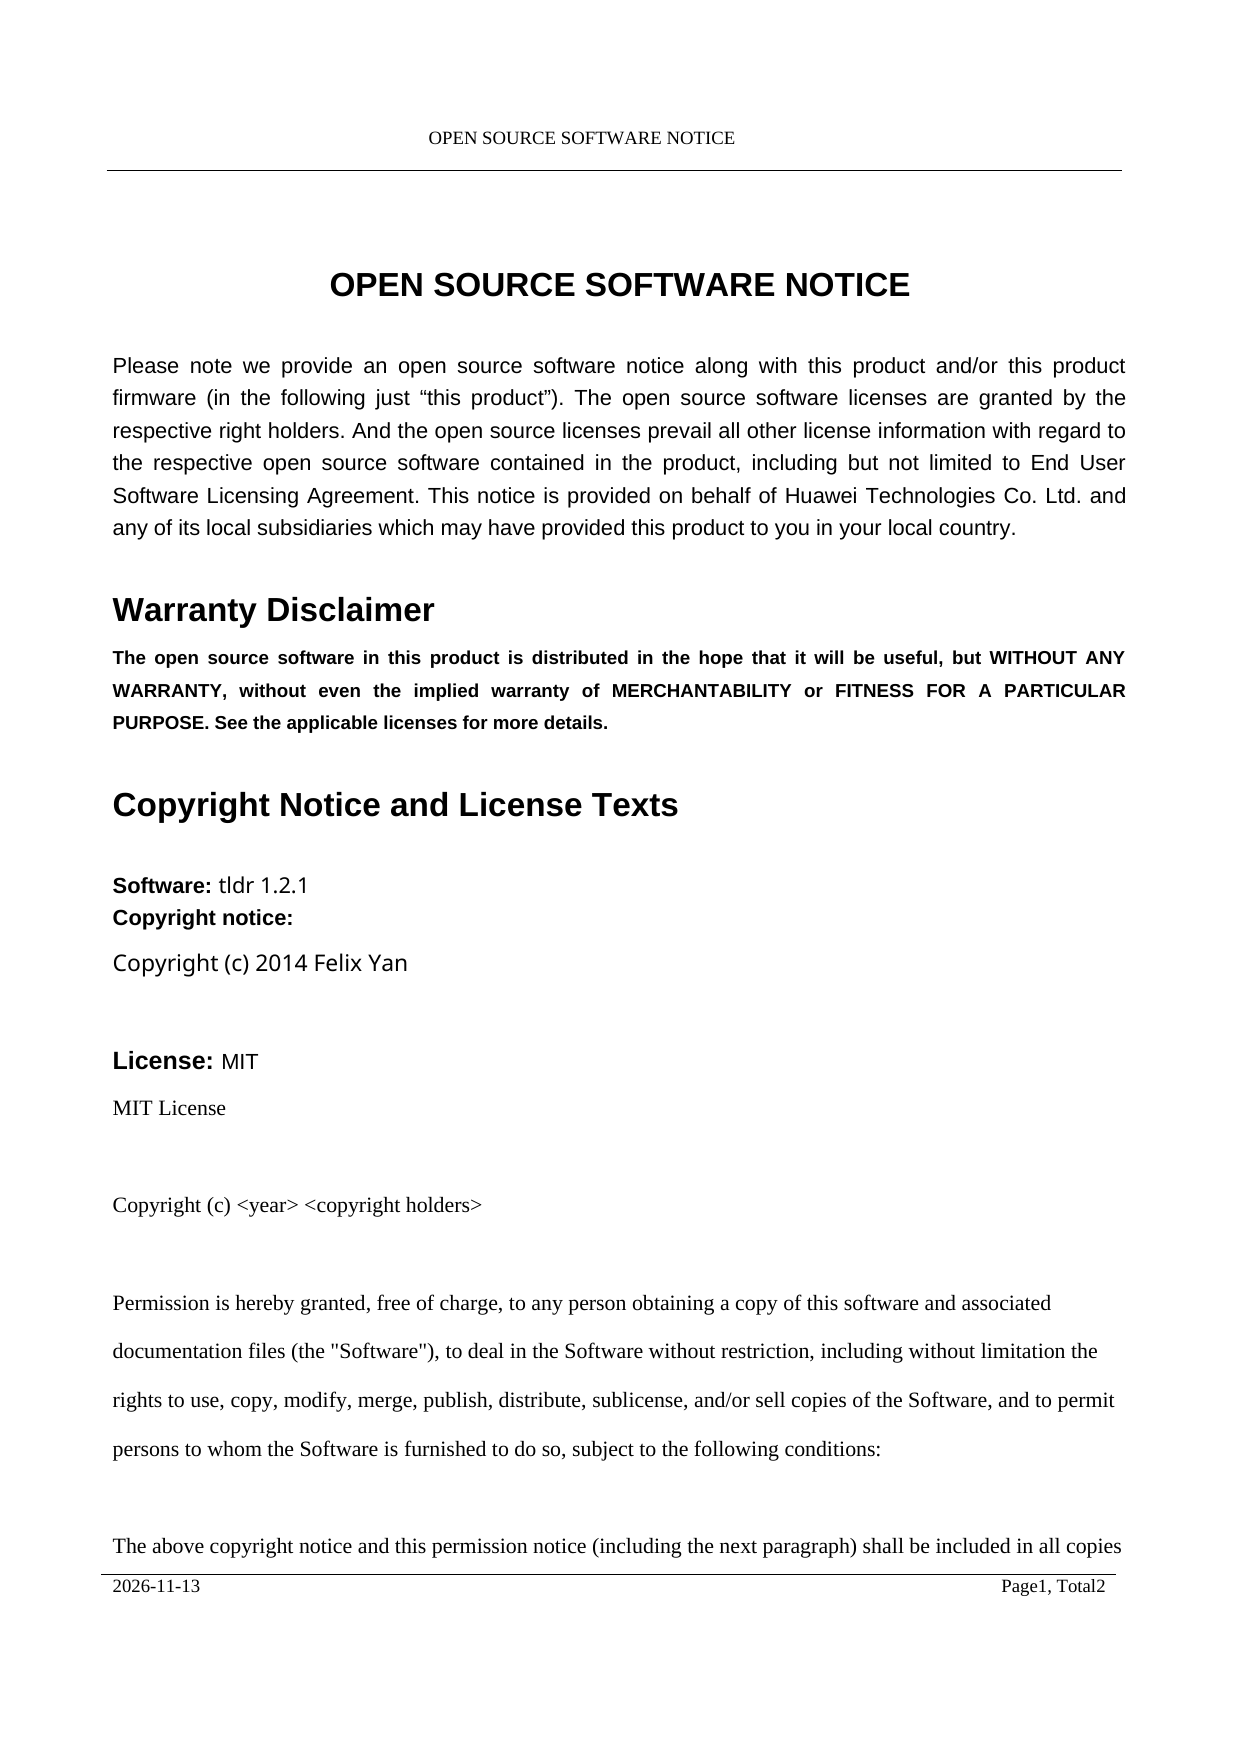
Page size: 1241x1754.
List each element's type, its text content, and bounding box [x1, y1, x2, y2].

text Copyright Notice and License Texts [112, 771, 1128, 836]
text License: MIT [112, 1044, 1128, 1077]
text OPEN SOURCE SOFTWARE NOTICE [112, 251, 1128, 316]
text The open source software in this product is distributed in the hope that it will be useful, but WITHOUT ANY WARRANTY, without even the implied warranty of MERCHANTABILITY or FITNESS FOR A PARTICULAR PURPOSE. See the applicable licenses for more details. [112, 641, 1128, 739]
text Copyright (c) 2014 Felix Yan [112, 947, 1128, 1028]
text Please note we provide an open source software notice along with this product and/or this product firmware (in the following just “this product”). The open source software licenses are granted by the respective right holders. And the open source licenses prevail all other license information with regard to the respective open source software contained in the product, including but not limited to End User Software Licensing Agreement. This notice is provided on behalf of Huawei Technologies Co. Ltd. and any of its local subsidiaries which may have provided this product to you in your local country. [112, 349, 1128, 544]
text Copyright notice: [112, 901, 1128, 934]
text Software: tldr 1.2.1 [112, 869, 1128, 901]
text Warranty Disclaimer [112, 576, 1128, 641]
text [112, 1091, 1128, 1562]
